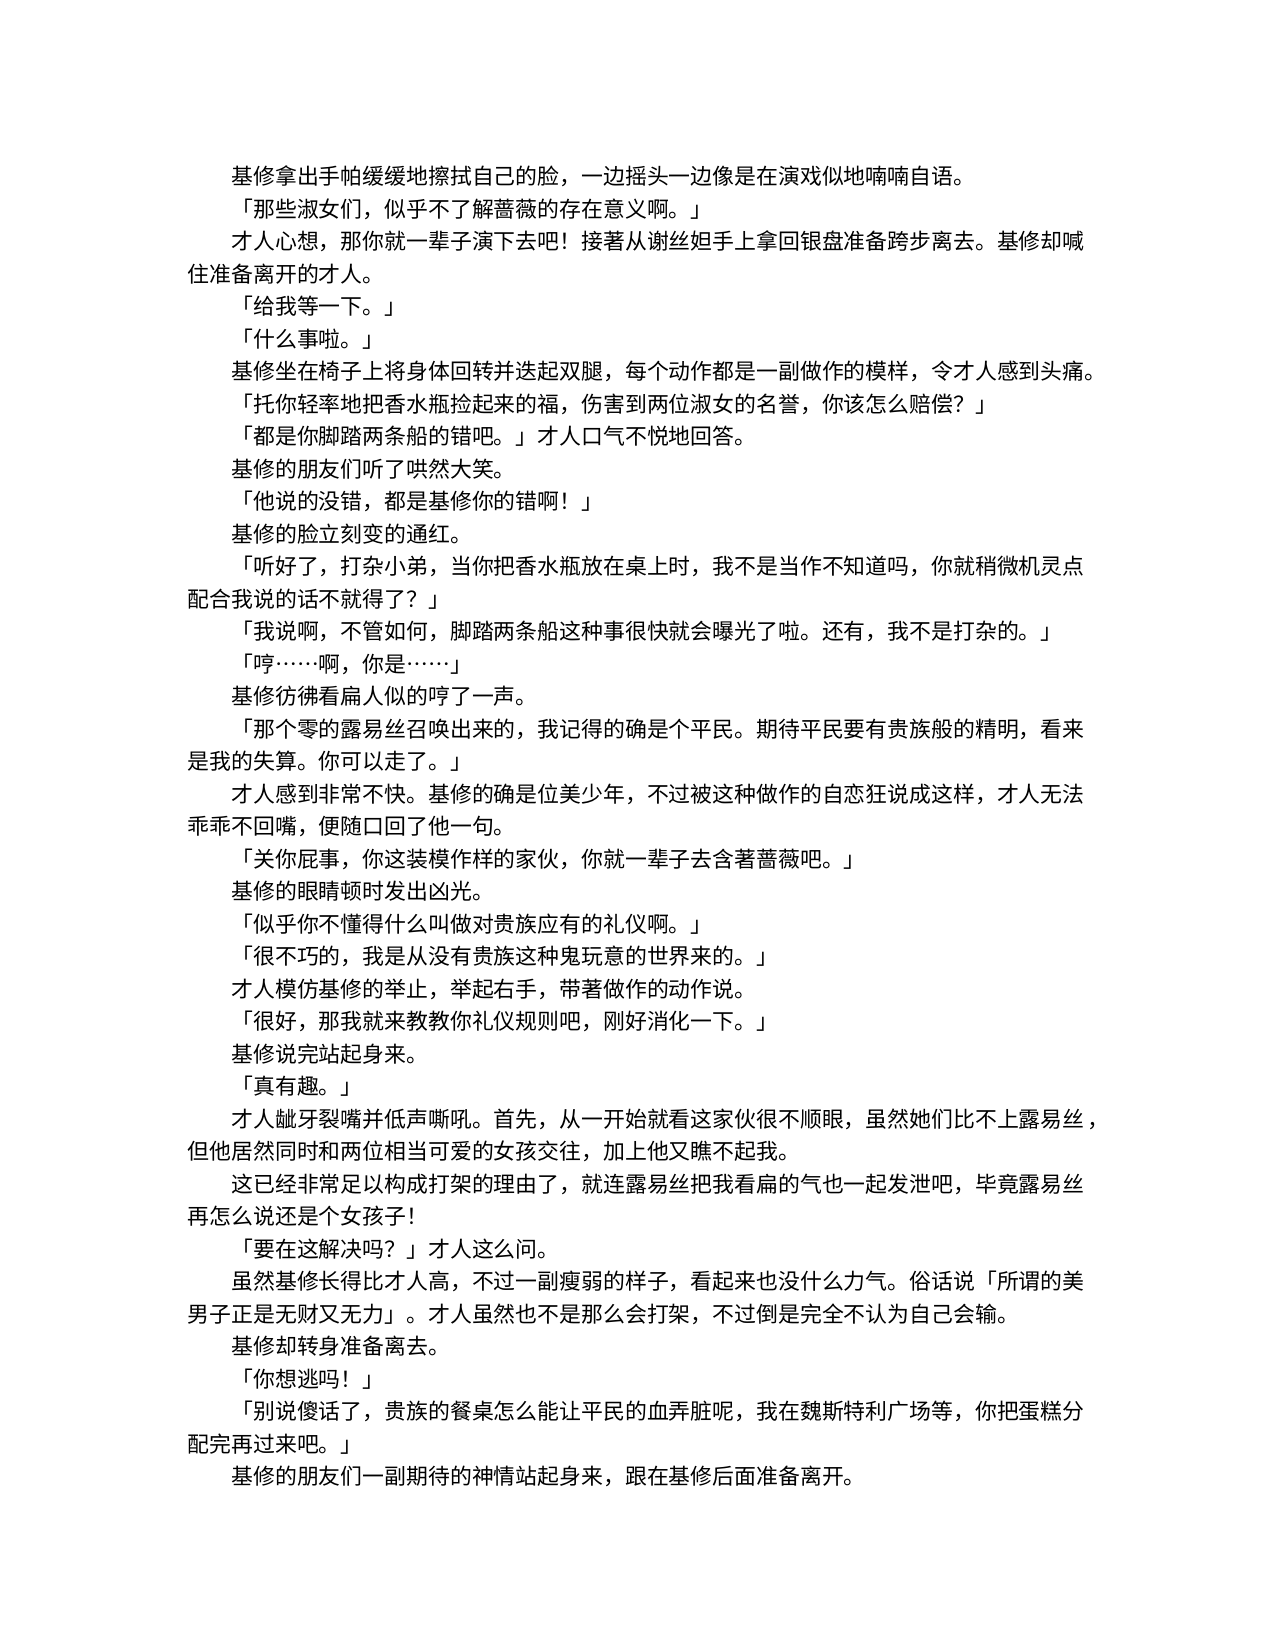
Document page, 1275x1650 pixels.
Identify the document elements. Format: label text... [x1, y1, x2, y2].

text 「听好了，打杂小弟，当你把香水瓶放在桌上时，我不是当作不知道吗，你就稍微机灵点配合我说的话不就得了？」 [187, 549, 1087, 614]
text 虽然基修长得比才人高，不过一副瘦弱的样子，看起来也没什么力气。俗话说「所谓的美男子正是无财又无力」。才人虽然也不是那么会打架，不过倒是完全不认为自己会输。 [187, 1264, 1087, 1329]
text 「要在这解决吗？」才人这么问。 [187, 1231, 1087, 1264]
text 基修的朋友们一副期待的神情站起身来，跟在基修后面准备离开。 [187, 1459, 1087, 1491]
text 基修的朋友们听了哄然大笑。 [187, 451, 1087, 484]
text 「给我等一下。」 [187, 289, 1087, 321]
text 「你想逃吗！」 [187, 1361, 1087, 1394]
text 「都是你脚踏两条船的错吧。」才人口气不悦地回答。 [187, 419, 1087, 451]
text 才人龇牙裂嘴并低声嘶吼。首先，从一开始就看这家伙很不顺眼，虽然她们比不上露易丝，但他居然同时和两位相当可爱的女孩交往，加上他又瞧不起我。 [187, 1101, 1087, 1166]
text 基修拿出手帕缓缓地擦拭自己的脸，一边摇头一边像是在演戏似地喃喃自语。 [187, 159, 1087, 191]
text 才人感到非常不快。基修的确是位美少年，不过被这种做作的自恋狂说成这样，才人无法乖乖不回嘴，便随口回了他一句。 [187, 776, 1087, 841]
text 「那个零的露易丝召唤出来的，我记得的确是个平民。期待平民要有贵族般的精明，看来是我的失算。你可以走了。」 [187, 711, 1087, 776]
text 才人心想，那你就一辈子演下去吧！接著从谢丝妲手上拿回银盘准备跨步离去。基修却喊住准备离开的才人。 [187, 224, 1087, 289]
text 「别说傻话了，贵族的餐桌怎么能让平民的血弄脏呢，我在魏斯特利广场等，你把蛋糕分配完再过来吧。」 [187, 1394, 1087, 1459]
text 这已经非常足以构成打架的理由了，就连露易丝把我看扁的气也一起发泄吧，毕竟露易丝再怎么说还是个女孩子！ [187, 1166, 1087, 1231]
text 「那些淑女们，似乎不了解蔷薇的存在意义啊。」 [187, 191, 1087, 224]
text 「关你屁事，你这装模作样的家伙，你就一辈子去含著蔷薇吧。」 [187, 841, 1087, 874]
text 「我说啊，不管如何，脚踏两条船这种事很快就会曝光了啦。还有，我不是打杂的。」 [187, 614, 1087, 646]
text 基修坐在椅子上将身体回转并迭起双腿，每个动作都是一副做作的模样，令才人感到头痛。 [187, 354, 1087, 386]
text 基修彷彿看扁人似的哼了一声。 [187, 679, 1087, 711]
text 「他说的没错，都是基修你的错啊！」 [187, 484, 1087, 516]
text 基修的眼睛顿时发出凶光。 [187, 874, 1087, 906]
text 「托你轻率地把香水瓶捡起来的福，伤害到两位淑女的名誉，你该怎么赔偿？」 [187, 386, 1087, 419]
text 基修却转身准备离去。 [187, 1329, 1087, 1361]
text 「哼……啊，你是……」 [187, 646, 1087, 679]
text 基修的脸立刻变的通红。 [187, 516, 1087, 549]
text 「真有趣。」 [187, 1069, 1087, 1101]
text 才人模仿基修的举止，举起右手，带著做作的动作说。 [187, 971, 1087, 1004]
text 「什么事啦。」 [187, 321, 1087, 354]
text 基修说完站起身来。 [187, 1036, 1087, 1069]
text 「似乎你不懂得什么叫做对贵族应有的礼仪啊。」 [187, 906, 1087, 939]
text 「很不巧的，我是从没有贵族这种鬼玩意的世界来的。」 [187, 939, 1087, 971]
text 「很好，那我就来教教你礼仪规则吧，刚好消化一下。」 [187, 1004, 1087, 1036]
